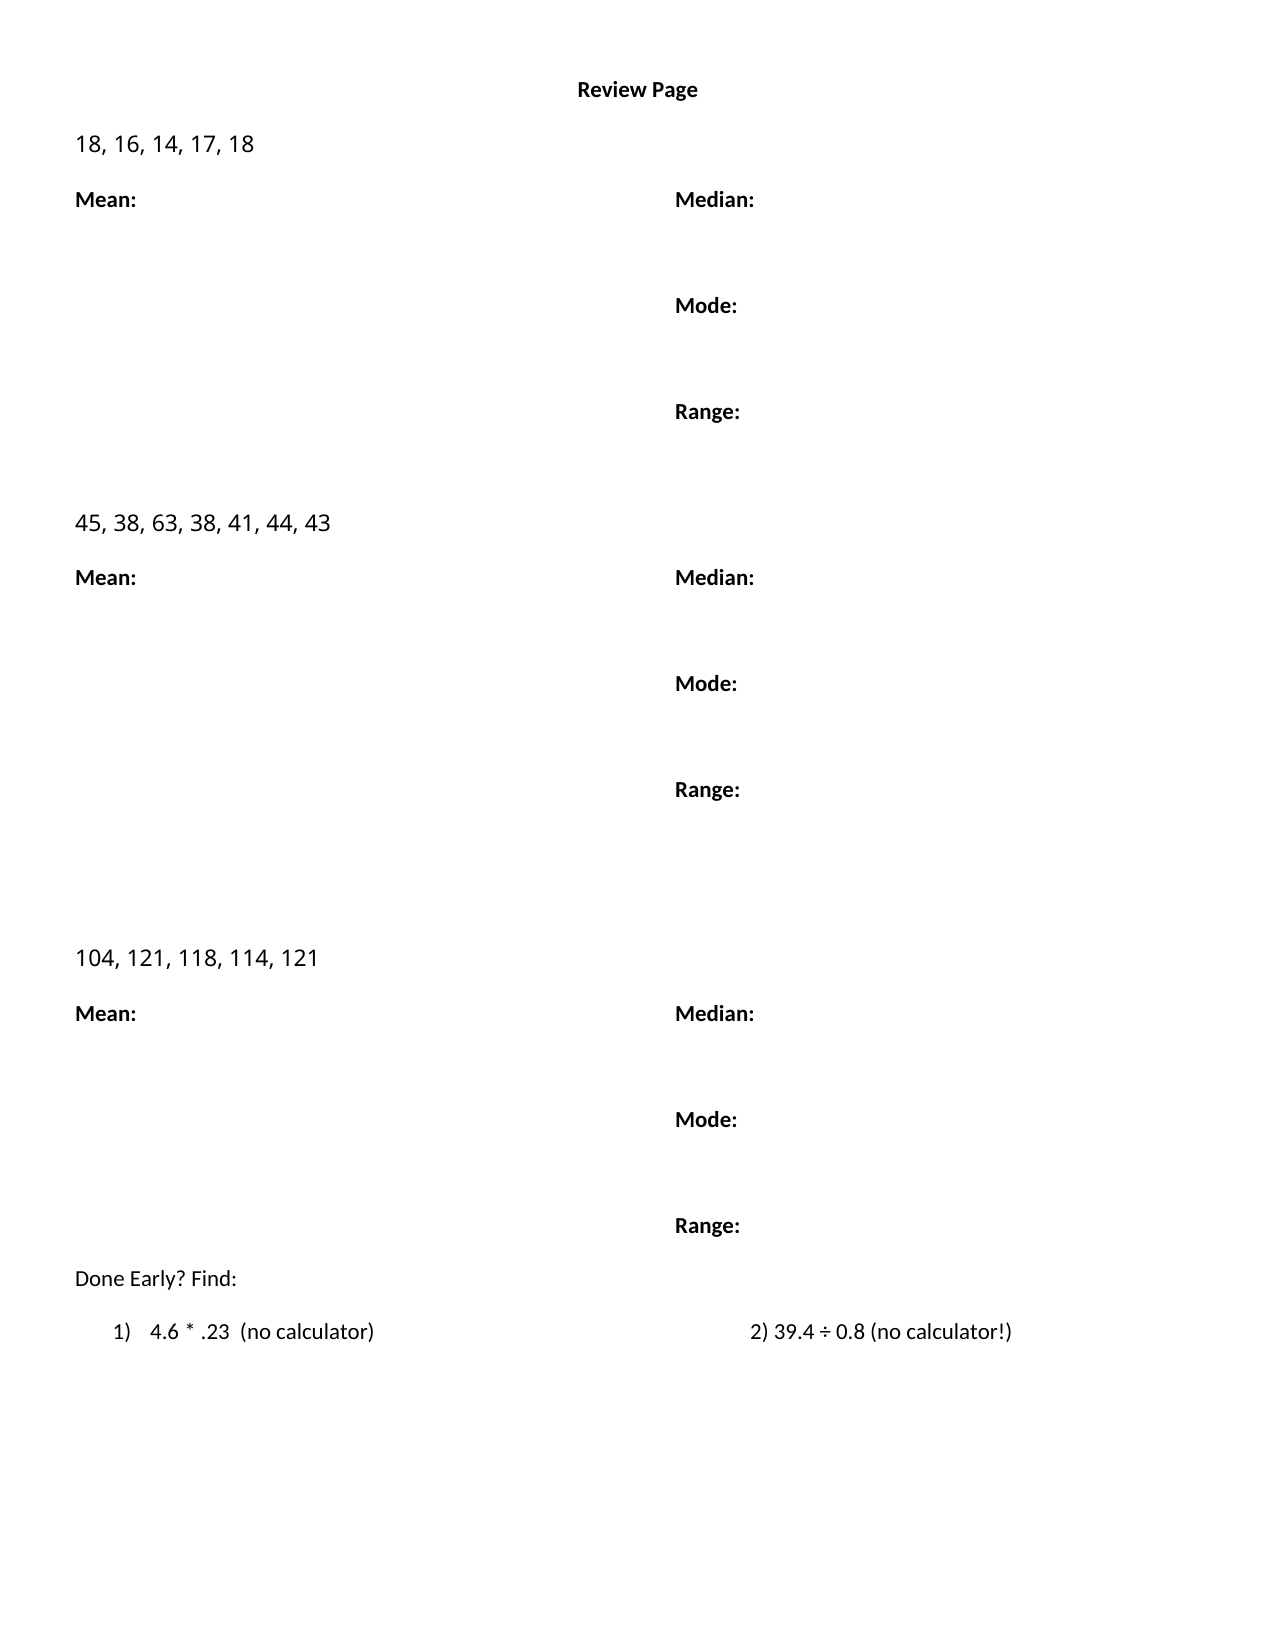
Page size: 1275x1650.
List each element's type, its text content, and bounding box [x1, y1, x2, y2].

text 104, 121, 118, 114, 121 [75, 942, 1200, 973]
list 4.6 * .23 (no calculator) 2) 39.4 ÷ 0.8 (no calculator!) [112, 1317, 1200, 1345]
text 45, 38, 63, 38, 41, 44, 43 [75, 507, 1200, 538]
text Mode: [75, 669, 1200, 697]
text Range: [75, 397, 1200, 425]
text Mean: Median: [75, 563, 1200, 591]
text Mode: [75, 1105, 1200, 1133]
text Done Early? Find: [75, 1264, 1200, 1292]
text Range: [75, 1211, 1200, 1239]
text Review Page [75, 75, 1200, 103]
text Range: [75, 776, 1200, 803]
text Mean: Median: [75, 185, 1200, 213]
text Mode: [75, 291, 1200, 319]
text 18, 16, 14, 17, 18 [75, 128, 1200, 159]
text Mean: Median: [75, 999, 1200, 1027]
